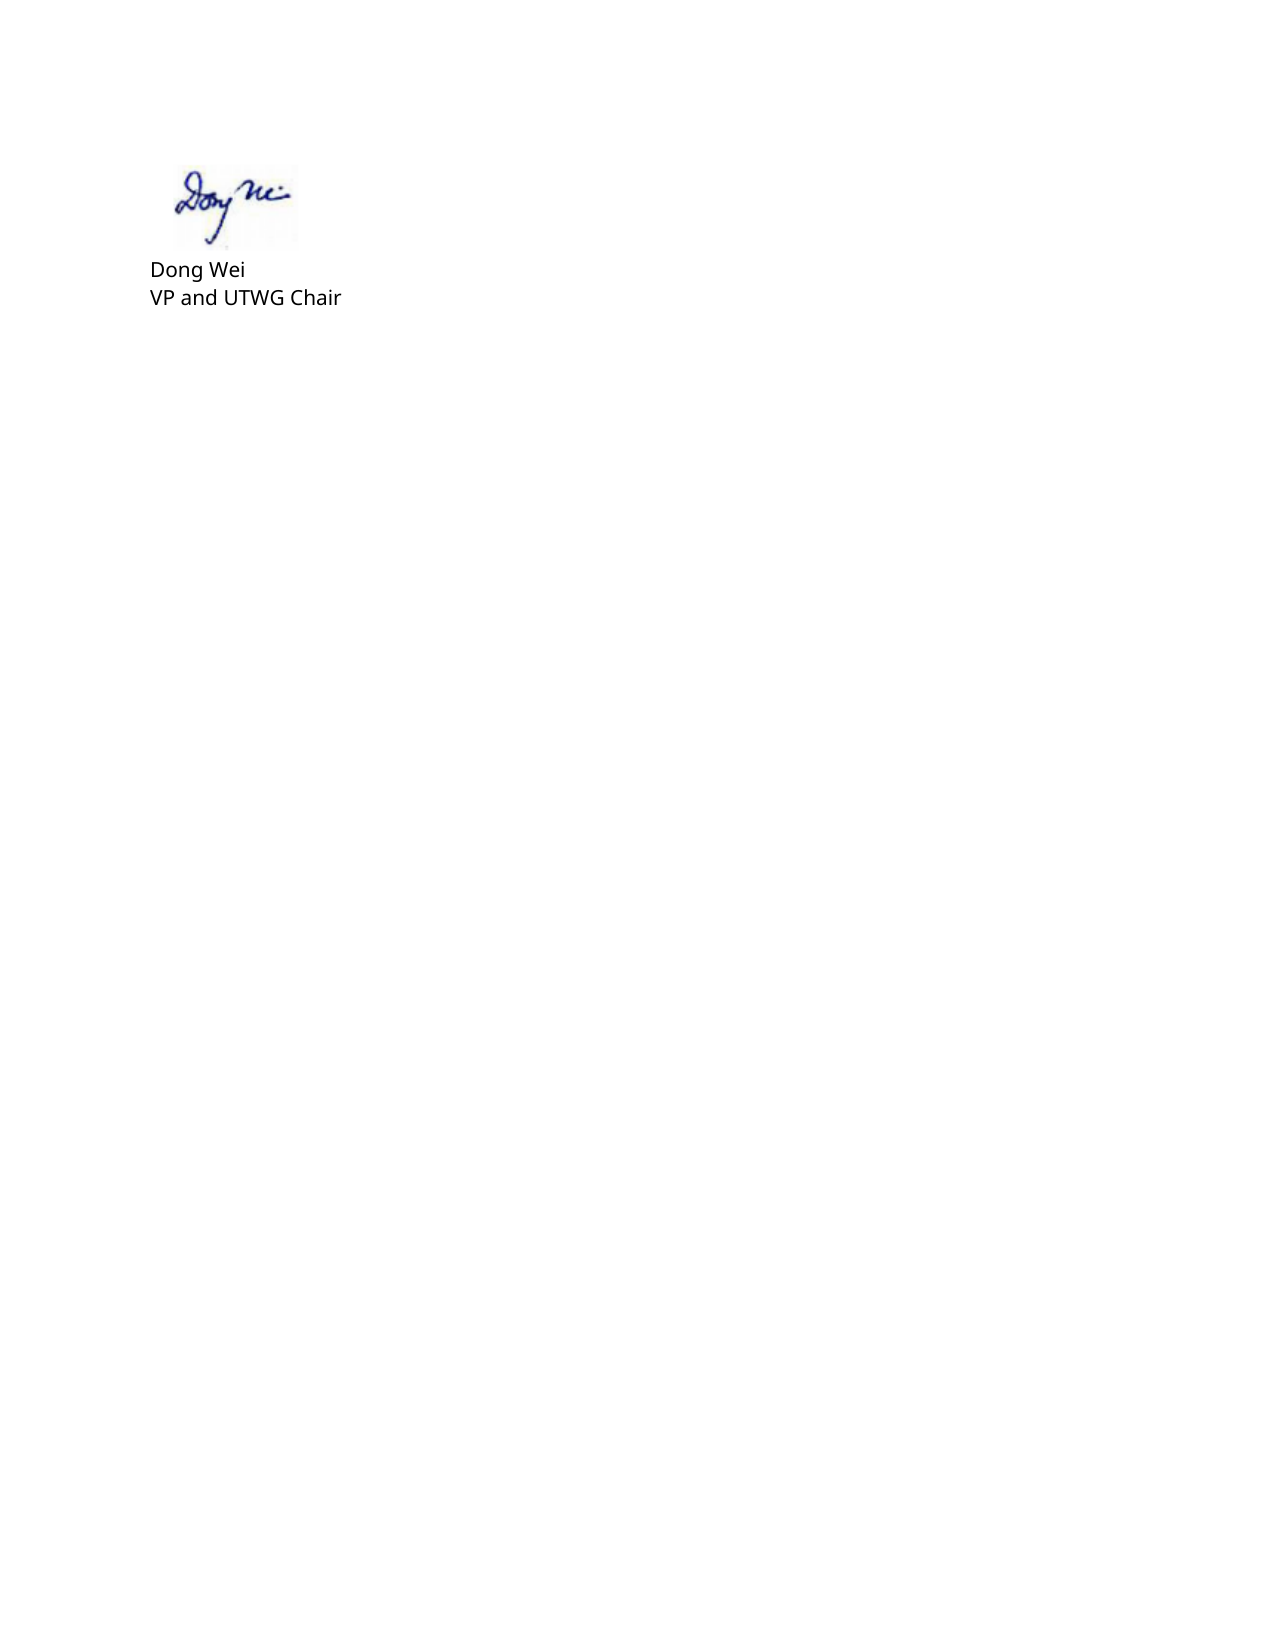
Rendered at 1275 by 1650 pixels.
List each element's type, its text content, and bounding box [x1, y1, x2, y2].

text VP and UTWG Chair [150, 283, 1125, 312]
text Dong Wei [150, 255, 1125, 283]
picture [150, 150, 338, 255]
